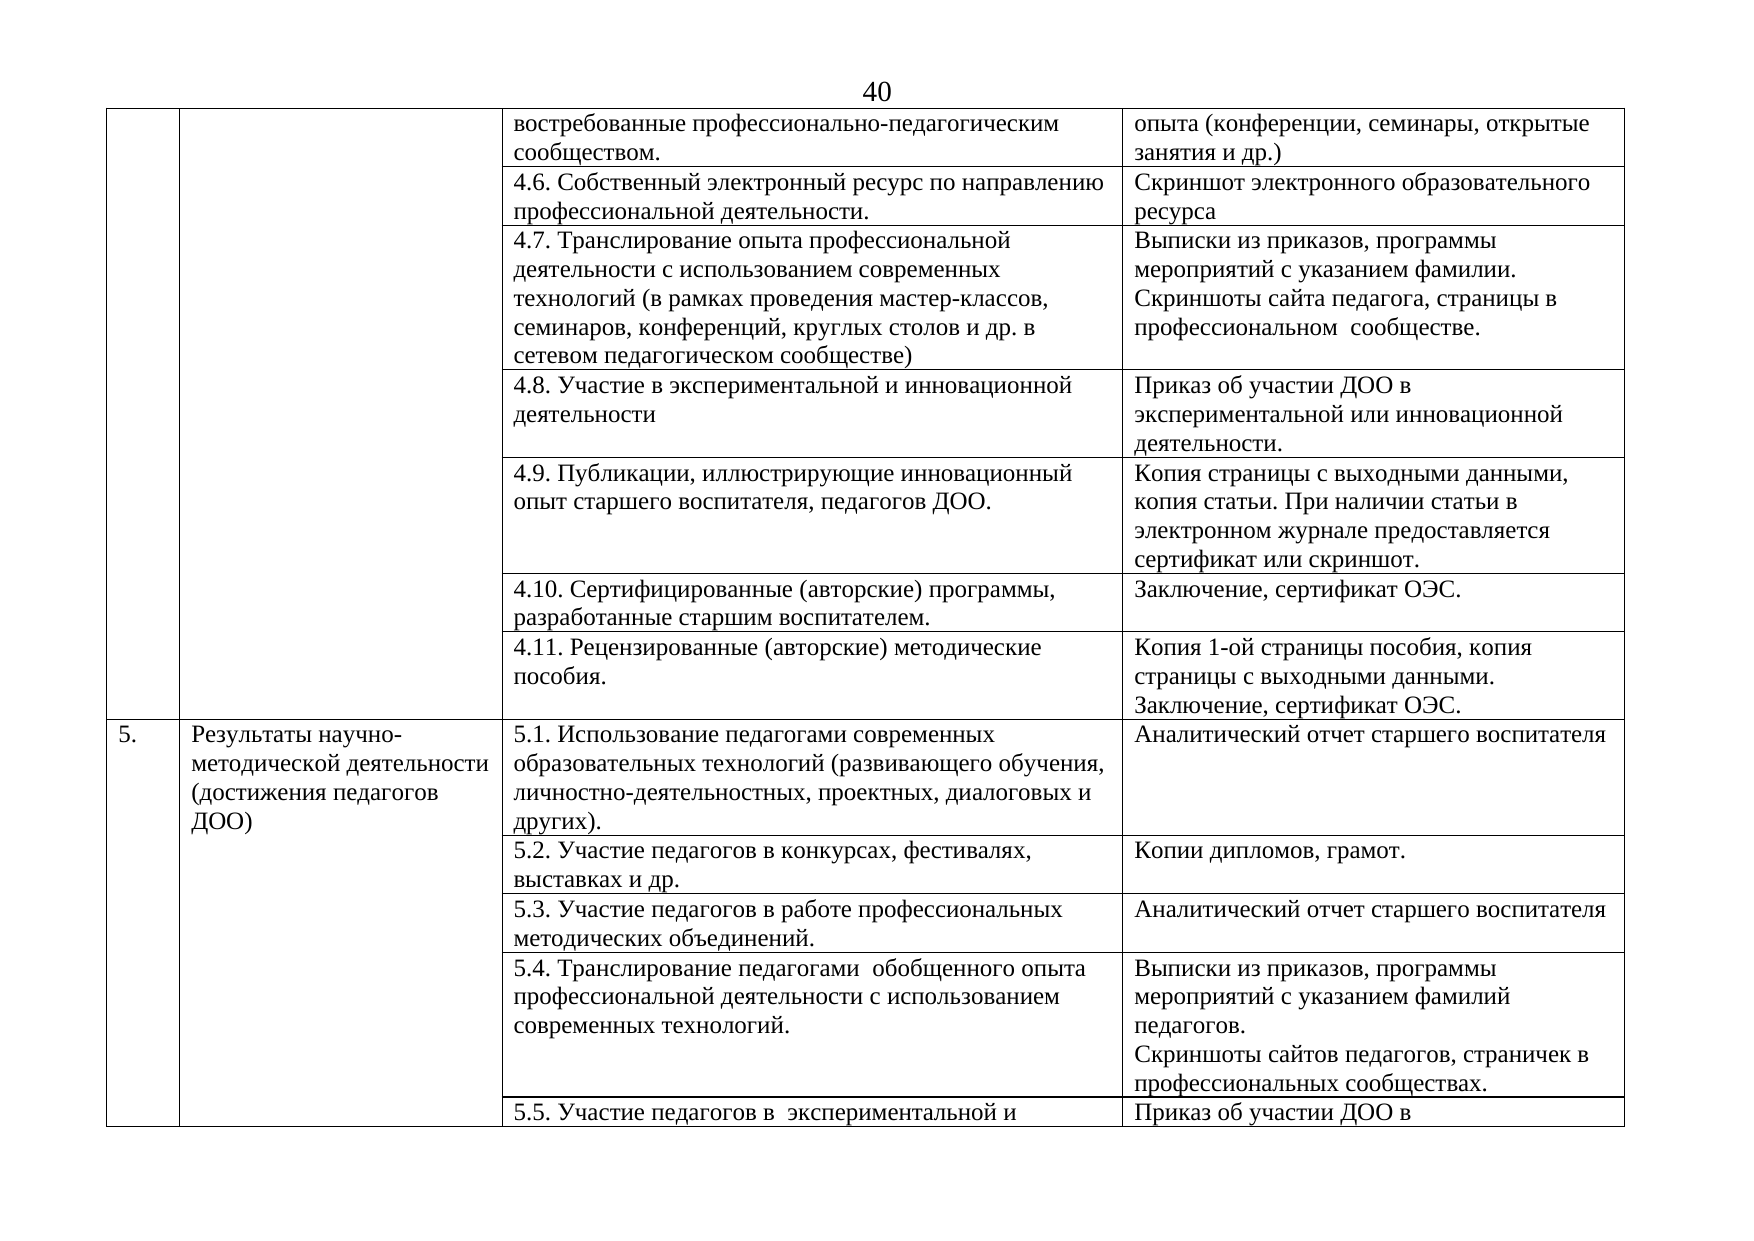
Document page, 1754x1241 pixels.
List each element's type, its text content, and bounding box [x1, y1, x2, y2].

table_cell Скриншот электронного образовательного ресурса [1123, 167, 1624, 224]
table_cell 4.10. Сертифицированные (авторские) программы, разработанные старшим воспитателем. [503, 574, 1122, 631]
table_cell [503, 109, 1122, 166]
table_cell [1123, 109, 1624, 166]
table_cell 4.7. Транслирование опыта профессиональной деятельности с использованием современных технологий (в рамках проведения мастер-классов, семинаров, конференций, круглых столов и др. в сетевом педагогическом сообществе) [503, 226, 1122, 369]
table_cell Результаты научно-методической деятельности (достижения педагогов ДОО) [180, 720, 502, 1126]
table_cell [1123, 1098, 1624, 1126]
table_cell 5.2. Участие педагогов в конкурсах, фестивалях, выставках и др. [503, 836, 1122, 893]
table_cell Аналитический отчет старшего воспитателя [1123, 720, 1624, 834]
table_cell Копии дипломов, грамот. [1123, 836, 1624, 893]
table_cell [503, 1098, 1122, 1126]
table_cell 5.4. Транслирование педагогами обобщенного опыта профессиональной деятельности с использованием современных технологий. [503, 953, 1122, 1096]
table_cell 5. [107, 720, 179, 1126]
table_cell Заключение, сертификат ОЭС. [1123, 574, 1624, 631]
table_cell 4.8. Участие в экспериментальной и инновационной деятельности [503, 370, 1122, 457]
table_cell Копия 1-ой страницы пособия, копия страницы с выходными данными. Заключение, сертификат ОЭС. [1123, 632, 1624, 718]
table_cell Приказ об участии ДОО в экспериментальной или инновационной деятельности. [1123, 370, 1624, 457]
table_cell 5.3. Участие педагогов в работе профессиональных методических объединений. [503, 894, 1122, 952]
table_cell Аналитический отчет старшего воспитателя [1123, 894, 1624, 952]
table_cell Выписки из приказов, программы мероприятий с указанием фамилии. Скриншоты сайта педагога, страницы в профессиональном сообществе. [1123, 226, 1624, 369]
table_cell 4.11. Рецензированные (авторские) методические пособия. [503, 632, 1122, 718]
table_cell Копия страницы с выходными данными, копия статьи. При наличии статьи в электронном журнале предоставляется сертификат или скриншот. [1123, 458, 1624, 573]
table_cell 4.9. Публикации, иллюстрирующие инновационный опыт старшего воспитателя, педагогов ДОО. [503, 458, 1122, 573]
table_cell 5.1. Использование педагогами современных образовательных технологий (развивающего обучения, личностно-деятельностных, проектных, диалоговых и других). [503, 720, 1122, 834]
table_cell Выписки из приказов, программы мероприятий с указанием фамилий педагогов. Скриншоты сайтов педагогов, страничек в профессиональных сообществах. [1123, 953, 1624, 1096]
table_cell 4.6. Собственный электронный ресурс по направлению профессиональной деятельности. [503, 167, 1122, 224]
